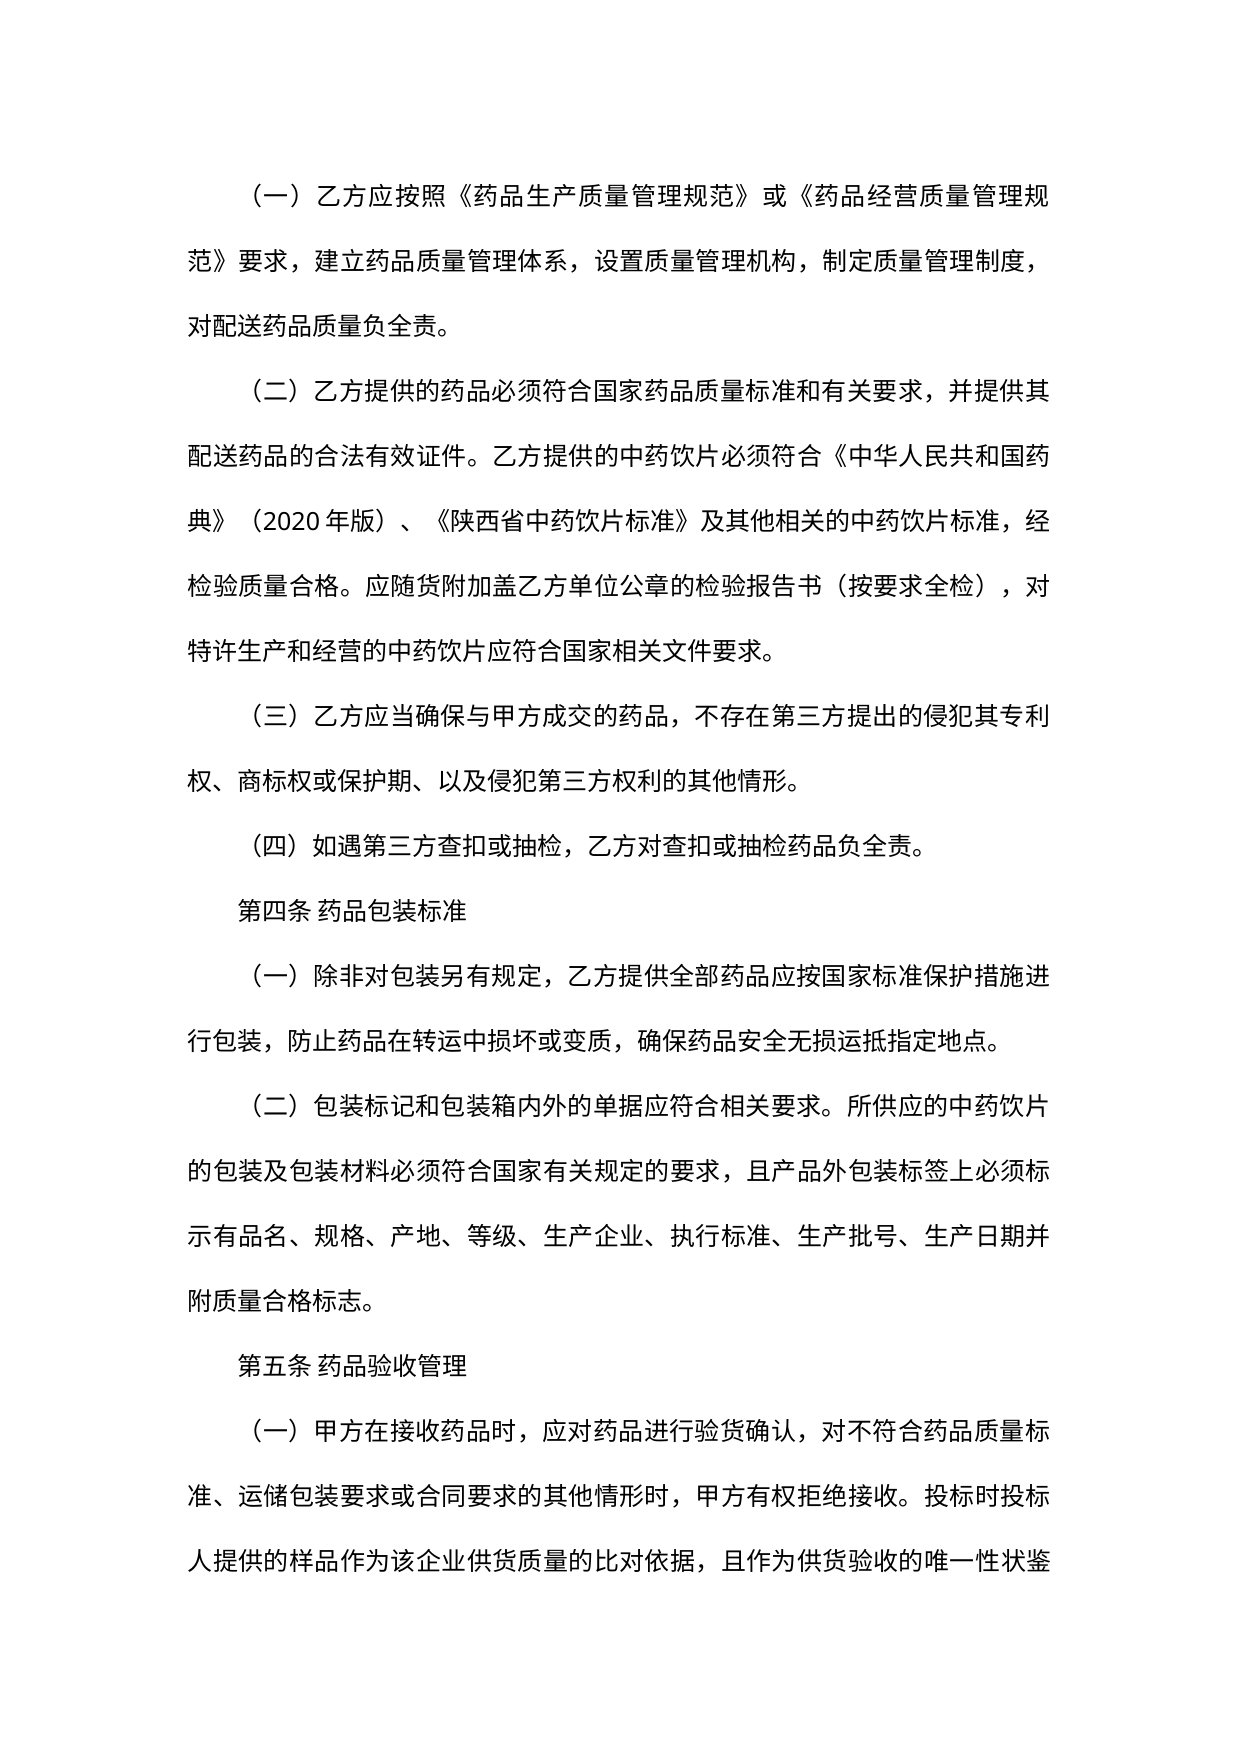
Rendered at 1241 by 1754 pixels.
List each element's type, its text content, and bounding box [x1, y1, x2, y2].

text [187, 1397, 1053, 1592]
text （二）包装标记和包装箱内外的单据应符合相关要求。所供应的中药饮片的包装及包装材料必须符合国家有关规定的要求，且产品外包装标签上必须标示有品名、规格、产地、等级、生产企业、执行标准、生产批号、生产日期并附质量合格标志。 [187, 1072, 1053, 1332]
text （一）乙方应按照《药品生产质量管理规范》或《药品经营质量管理规范》要求，建立药品质量管理体系，设置质量管理机构，制定质量管理制度，对配送药品质量负全责。 [187, 162, 1053, 357]
text （三）乙方应当确保与甲方成交的药品，不存在第三方提出的侵犯其专利权、商标权或保护期、以及侵犯第三方权利的其他情形。 [187, 682, 1053, 812]
text 第五条 药品验收管理 [187, 1332, 1053, 1397]
text 第四条 药品包装标准 [187, 877, 1053, 942]
text （四）如遇第三方查扣或抽检，乙方对查扣或抽检药品负全责。 [187, 812, 1053, 877]
text （一）除非对包装另有规定，乙方提供全部药品应按国家标准保护措施进行包装，防止药品在转运中损坏或变质，确保药品安全无损运抵指定地点。 [187, 942, 1053, 1072]
text （二）乙方提供的药品必须符合国家药品质量标准和有关要求，并提供其配送药品的合法有效证件。乙方提供的中药饮片必须符合《中华人民共和国药典》（2020年版）、《陕西省中药饮片标准》及其他相关的中药饮片标准，经检验质量合格。应随货附加盖乙方单位公章的检验报告书（按要求全检），对特许生产和经营的中药饮片应符合国家相关文件要求。 [187, 357, 1053, 682]
